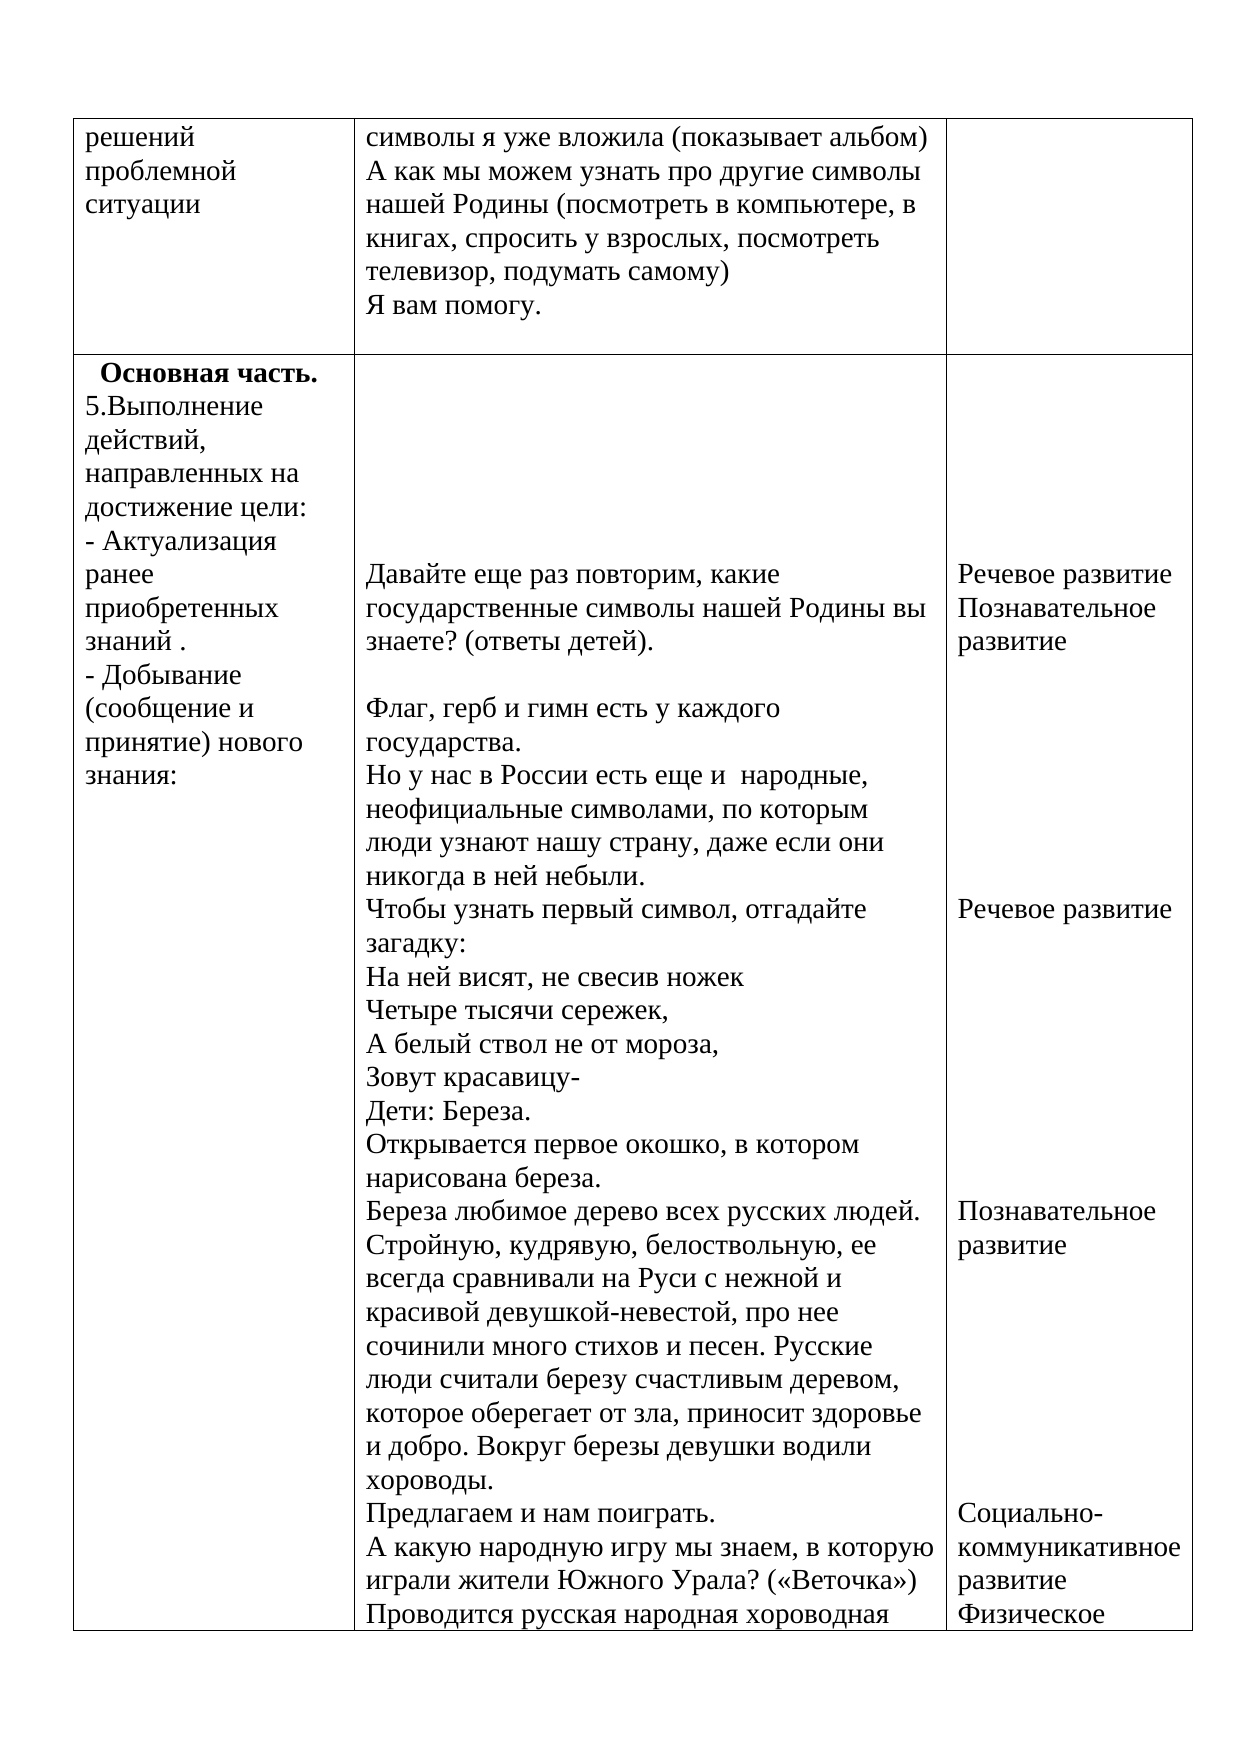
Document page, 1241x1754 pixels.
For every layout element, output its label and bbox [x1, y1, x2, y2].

table_cell [355, 119, 946, 354]
table_cell [947, 355, 1192, 1629]
table_cell [355, 355, 946, 1629]
table_cell [74, 355, 354, 1629]
table_cell [947, 119, 1192, 354]
table_cell [74, 119, 354, 354]
